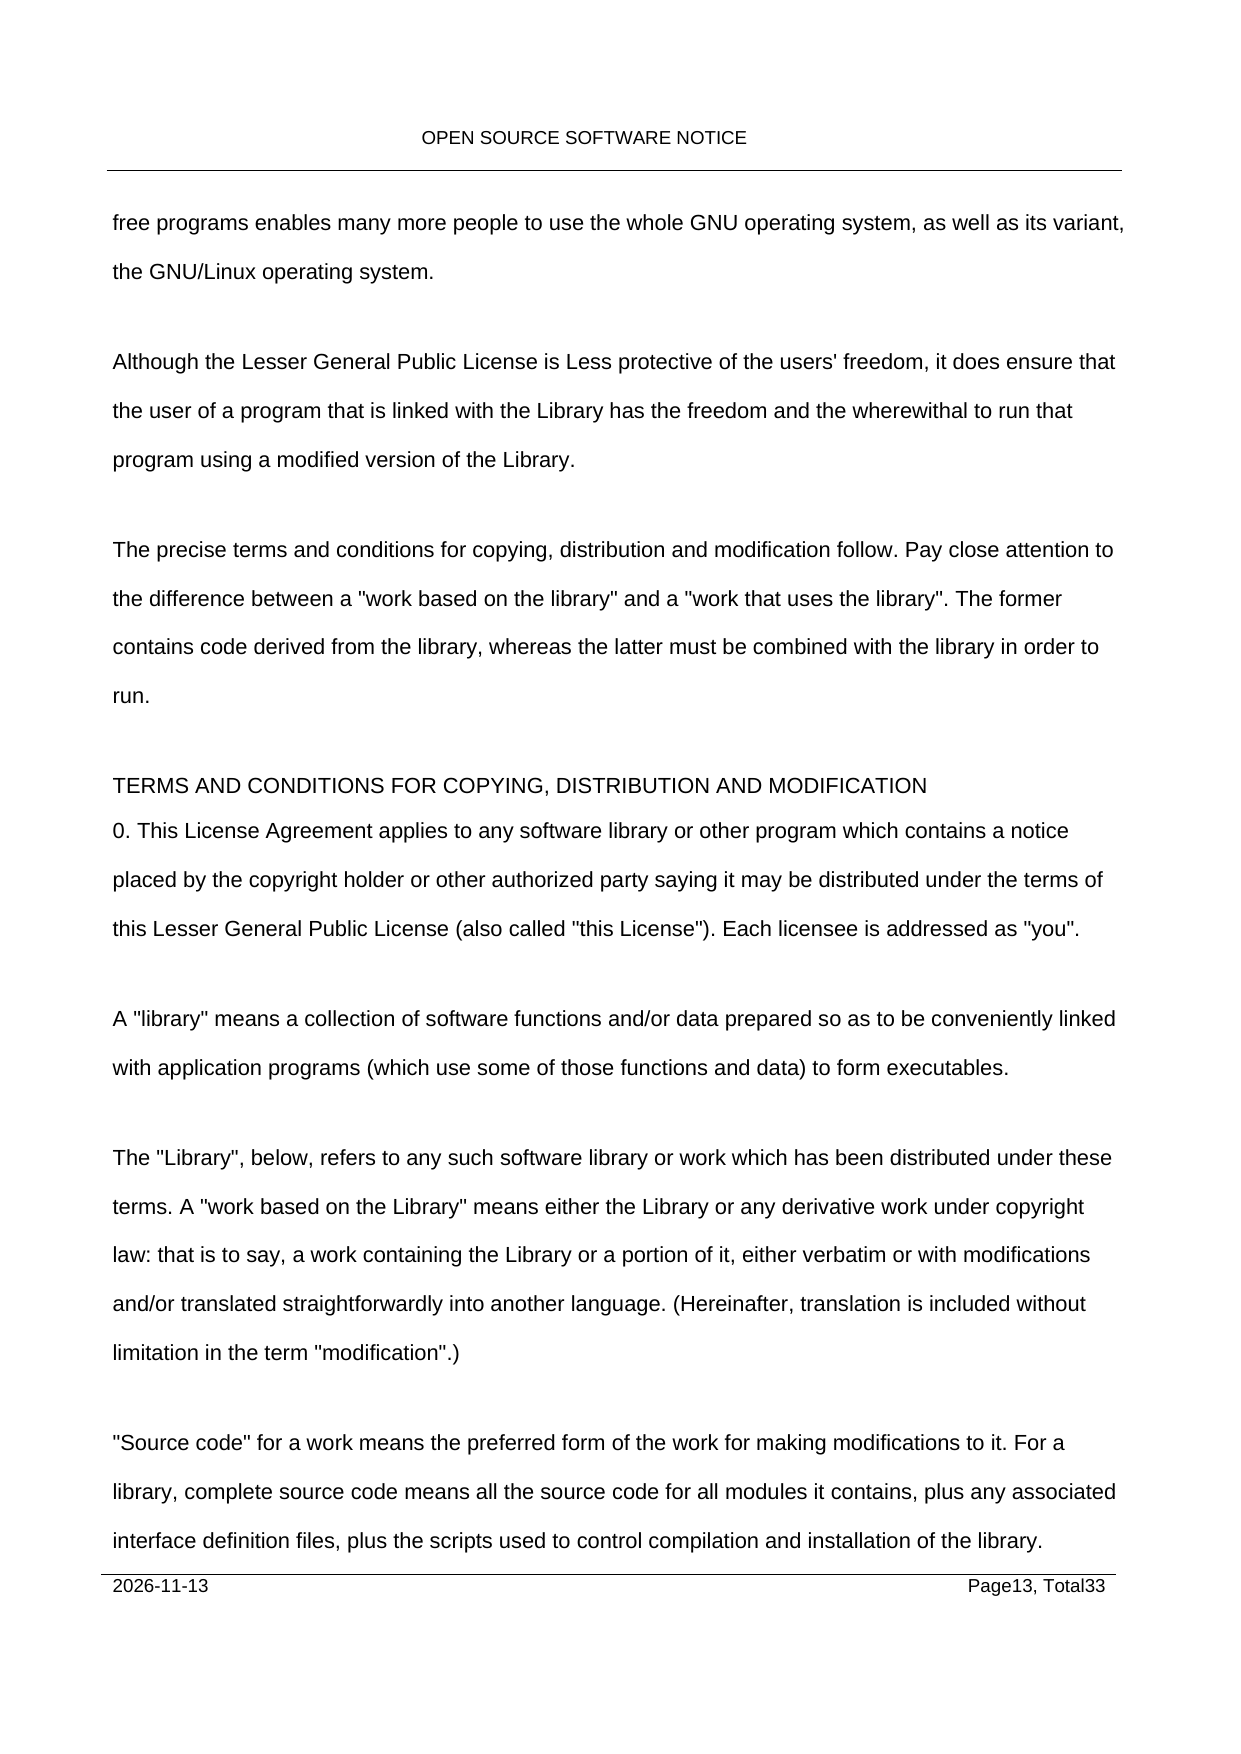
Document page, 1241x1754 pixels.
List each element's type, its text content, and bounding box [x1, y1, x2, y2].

text The "Library", below, refers to any such software library or work which has been distributed under these terms. A "work based on the Library" means either the Library or any derivative work under copyright law: that is to say, a work containing the Library or a portion of it, either verbatim or with modifications and/or translated straightforwardly into another language. (Hereinafter, translation is included without limitation in the term "modification".) [112, 1141, 1128, 1369]
text TERMS AND CONDITIONS FOR COPYING, DISTRIBUTION AND MODIFICATION [112, 769, 1128, 802]
text 0. This License Agreement applies to any software library or other program which contains a notice placed by the copyright holder or other authorized party saying it may be distributed under the terms of this Lesser General Public License (also called "this License"). Each licensee is addressed as "you". [112, 814, 1128, 944]
text The precise terms and conditions for copying, distribution and modification follow. Pay close attention to the difference between a "work based on the library" and a "work that uses the library". The former contains code derived from the library, whereas the latter must be combined with the library in order to run. [112, 533, 1128, 712]
text Although the Lesser General Public License is Less protective of the users' freedom, it does ensure that the user of a program that is linked with the Library has the freedom and the wherewithal to run that program using a modified version of the Library. [112, 345, 1128, 475]
text "Source code" for a work means the preferred form of the work for making modifications to it. For a library, complete source code means all the source code for all modules it contains, plus any associated interface definition files, plus the scripts used to control compilation and installation of the library. [112, 1426, 1128, 1556]
text A "library" means a collection of software functions and/or data prepared so as to be conveniently linked with application programs (which use some of those functions and data) to form executables. [112, 1002, 1128, 1083]
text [112, 206, 1128, 288]
